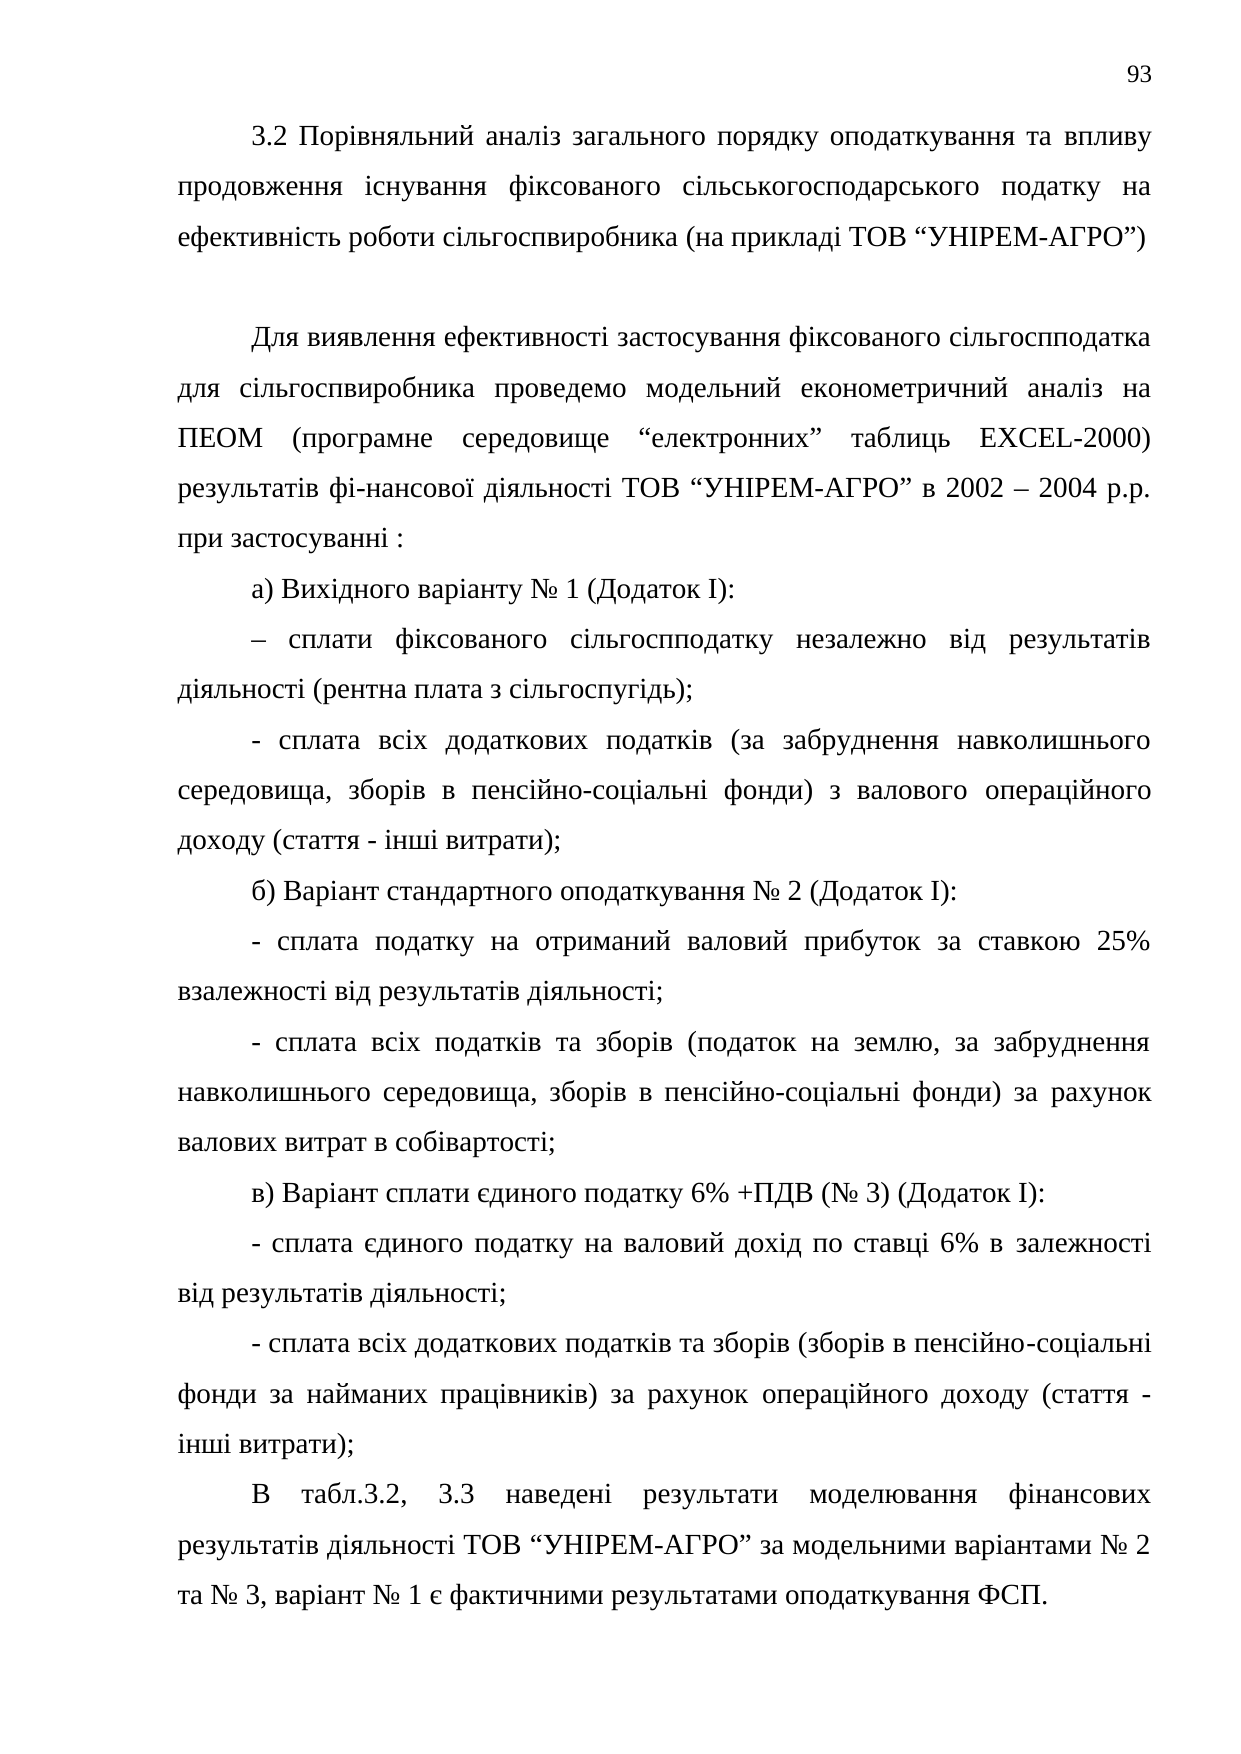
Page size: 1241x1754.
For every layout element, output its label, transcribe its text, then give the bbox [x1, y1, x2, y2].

text - сплата всіх податків та зборів (податок на землю, за забруднення навколишнього середовища, зборів в пенсійно-соціальні фонди) за рахунок валових витрат в собівартості; [177, 1024, 1152, 1158]
text - сплата всіх додаткових податків (за забруднення навколишнього середовища, зборів в пенсійно-соціальні фонди) з валового операційного доходу (стаття - інші витрати); [177, 722, 1152, 856]
text а) Вихідного варіанту № 1 (Додаток І): [177, 571, 1152, 604]
text Для виявлення ефективності застосування фіксованого сільгоспподатка для сільгоспвиробника проведемо модельний економетричний аналіз на ПЕОМ (програмне середовище “електронних” таблиць EXCEL-2000) результатів фі-нансової діяльності ТОВ “УНІРЕМ-АГРО” в 2002 – 2004 р.р. при застосуванні : [177, 319, 1152, 554]
text в) Варіант сплати єдиного податку 6% +ПДВ (№ 3) (Додаток І): [177, 1175, 1152, 1208]
text – сплати фіксованого сільгоспподатку незалежно від результатів діяльності (рентна плата з сільгоспугідь); [177, 621, 1152, 705]
text - сплата єдиного податку на валовий дохід по ставці 6% в залежності від результатів діяльності; [177, 1225, 1152, 1309]
text В табл.3.2, 3.3 наведені результати моделювання фінансових результатів діяльності ТОВ “УНІРЕМ-АГРО” за модельними варіантами № 2 та № 3, варіант № 1 є фактичними результатами оподаткування ФСП. [177, 1477, 1152, 1611]
text - сплата всіх додаткових податків та зборів (зборів в пенсійно-соціальні фонди за найманих працівників) за рахунок операційного доходу (стаття - інші витрати); [177, 1326, 1152, 1460]
text б) Варіант стандартного оподаткування № 2 (Додаток І): [177, 873, 1152, 906]
text - сплата податку на отриманий валовий прибуток за ставкою 25% взалежності від результатів діяльності; [177, 923, 1152, 1007]
text 3.2 Порівняльний аналіз загального порядку оподаткування та впливу продовження існування фіксованого сільськогосподарського податку на ефективність роботи сільгоспвиробника (на прикладі ТОВ “УНІРЕМ-АГРО”) [177, 118, 1152, 252]
